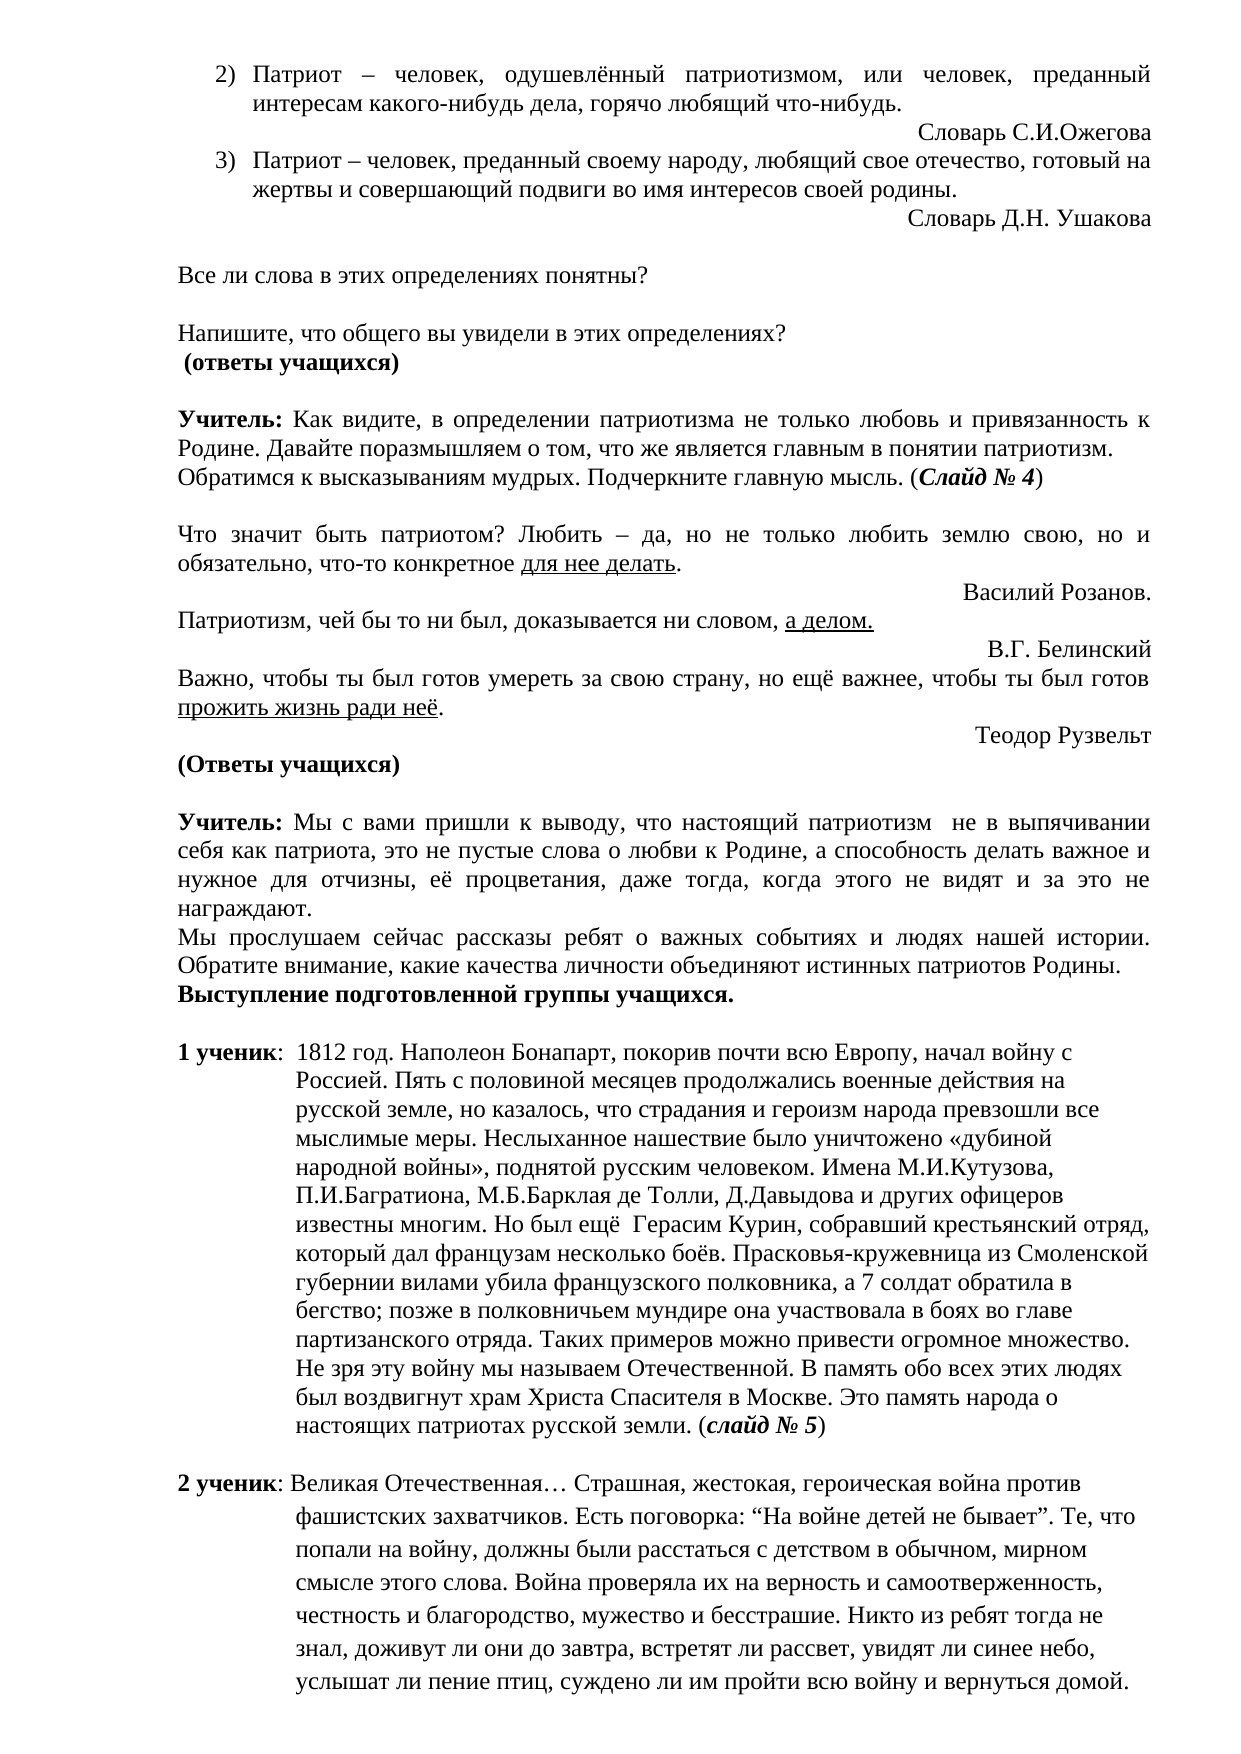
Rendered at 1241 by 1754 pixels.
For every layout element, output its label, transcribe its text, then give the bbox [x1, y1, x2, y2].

text Все ли слова в этих определениях понятны? [177, 232, 1152, 289]
list Патриот – человек, преданный своему народу, любящий свое отечество, готовый на жертвы и совершающий подвиги во имя интересов своей родины. [215, 145, 1152, 203]
text Учитель: Как видите, в определении патриотизма не только любовь и привязанность к Родине. Давайте поразмышляем о том, что же является главным в понятии патриотизм. [177, 404, 1152, 462]
text В.Г. Белинский [177, 634, 1152, 663]
text Мы прослушаем сейчас рассказы ребят о важных событиях и людях нашей истории. Обратите внимание, какие качества личности объединяют истинных патриотов Родины. [177, 922, 1152, 979]
text Напишите, что общего вы увидели в этих определениях? [177, 318, 1152, 347]
text (Ответы учащихся) [177, 749, 1152, 778]
text Обратимся к высказываниям мудрых. Подчеркните главную мысль. (Слайд № 4) [177, 462, 1152, 490]
text Что значит быть патриотом? Любить – да, но не только любить землю свою, но и обязательно, что-то конкретное для нее делать. [177, 519, 1152, 577]
text 1 ученик: 1812 год. Наполеон Бонапарт, покорив почти всю Европу, начал войну с Россией. Пять с половиной месяцев продолжались военные действия на русской земле, но казалось, что страдания и героизм народа превзошли все мыслимые меры. Неслыханное нашествие было уничтожено «дубиной народной войны», поднятой русским человеком. Имена М.И.Кутузова, П.И.Багратиона, М.Б.Барклая де Толли, Д.Давыдова и других офицеров известны многим. Но был ещё Герасим Курин, собравший крестьянский отряд, который дал французам несколько боёв. Прасковья-кружевница из Смоленской губернии вилами убила французского полковника, а 7 солдат обратила в бегство; позже в полковничьем мундире она участвовала в боях во главе партизанского отряда. Таких примеров можно привести огромное множество. Не зря эту войну мы называем Отечественной. В память обо всех этих людях был воздвигнут храм Христа Спасителя в Москве. Это память народа о настоящих патриотах русской земли. (слайд № 5) [177, 1037, 1152, 1439]
text Важно, чтобы ты был готов умереть за свою страну, но ещё важнее, чтобы ты был готов прожить жизнь ради неё. [177, 663, 1152, 720]
text Словарь Д.Н. Ушакова [177, 203, 1152, 232]
text Учитель: Мы с вами пришли к выводу, что настоящий патриотизм не в выпячивании себя как патриота, это не пустые слова о любви к Родине, а способность делать важное и нужное для отчизны, её процветания, даже тогда, когда этого не видят и за это не награждают. [177, 807, 1152, 922]
text Выступление подготовленной группы учащихся. [177, 979, 1152, 1008]
text Василий Розанов. [177, 577, 1152, 605]
text Теодор Рузвельт [177, 720, 1152, 749]
text (ответы учащихся) [177, 347, 1152, 375]
text Словарь С.И.Ожегова [177, 117, 1152, 145]
text Патриотизм, чей бы то ни был, доказывается ни словом, а делом. [177, 605, 1152, 634]
list Патриот – человек, одушевлённый патриотизмом, или человек, преданный интересам какого-нибудь дела, горячо любящий что-нибудь. [215, 59, 1152, 117]
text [177, 1468, 1152, 1695]
